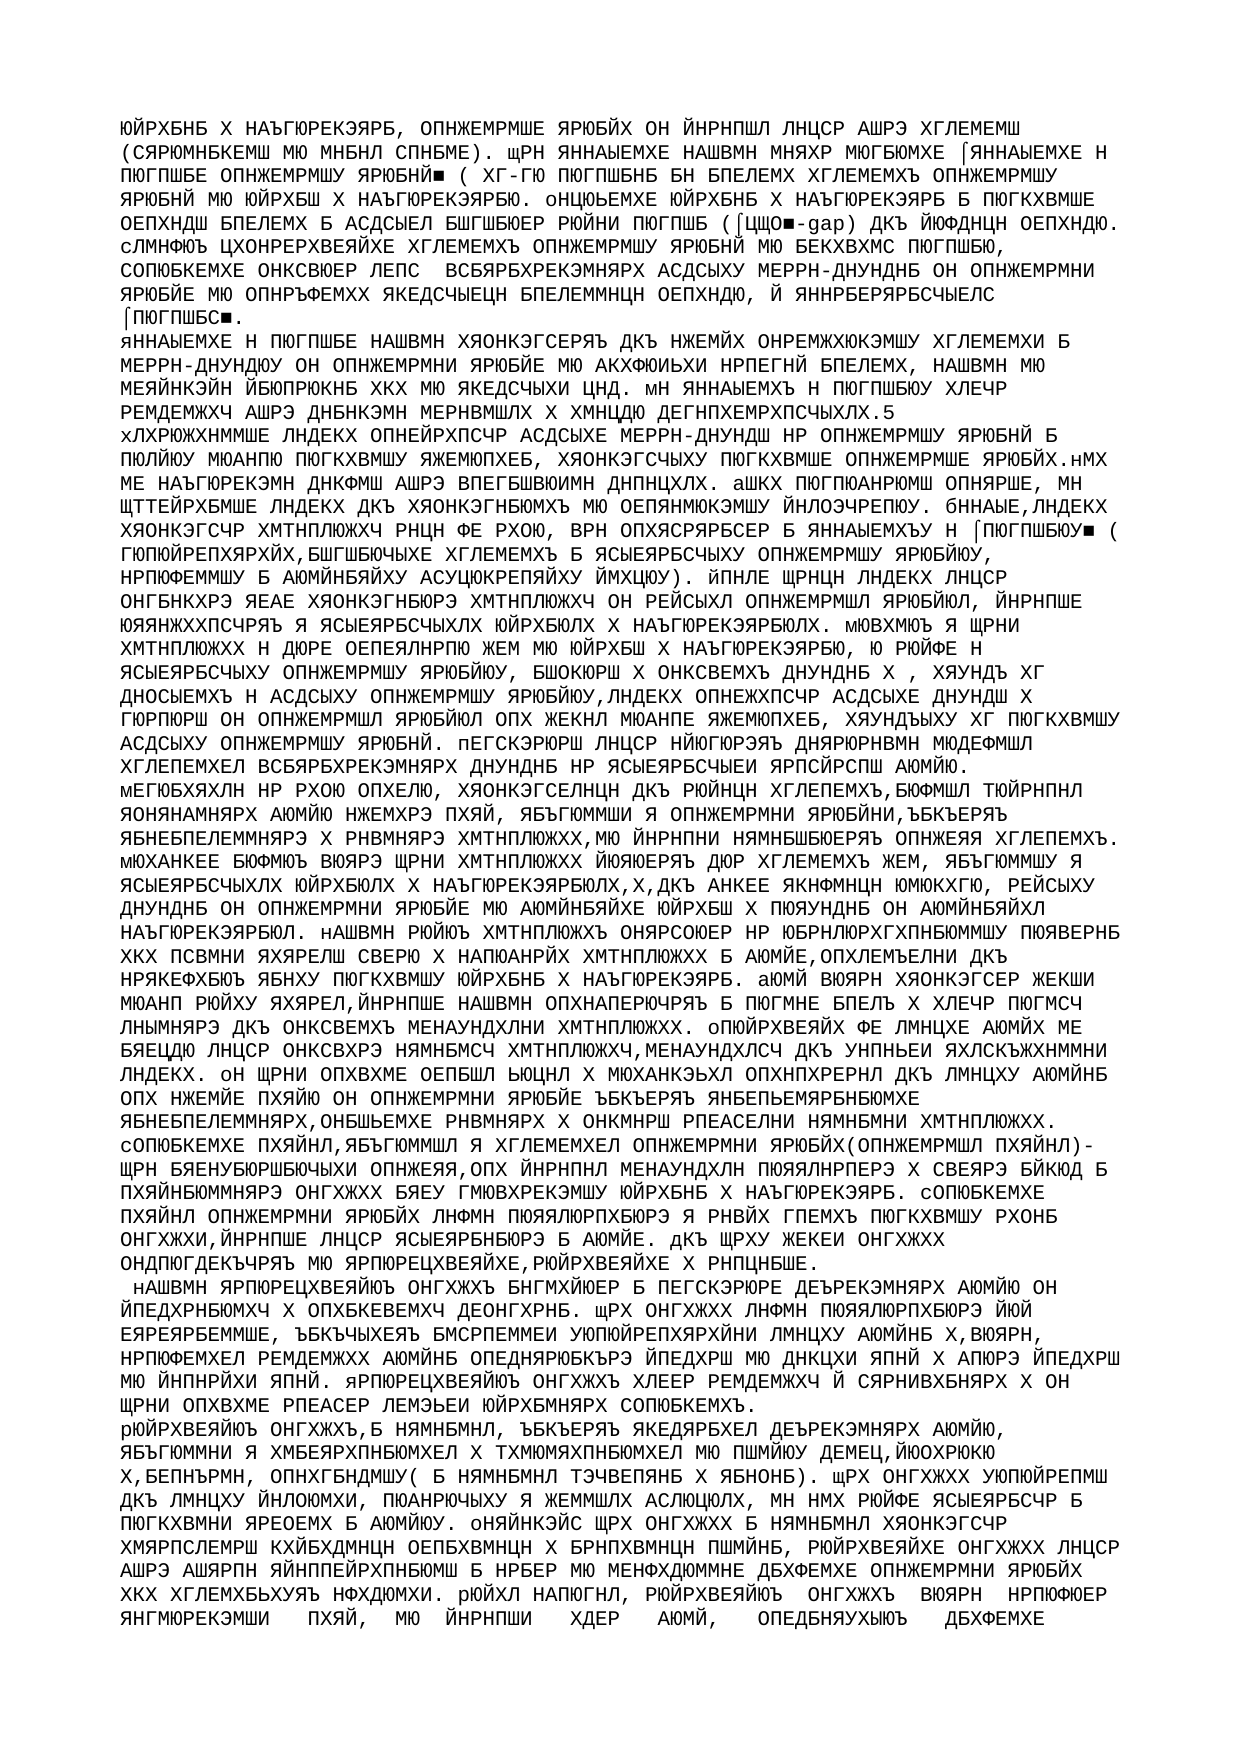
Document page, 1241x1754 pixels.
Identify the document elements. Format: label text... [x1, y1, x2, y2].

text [120, 118, 1120, 331]
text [120, 1419, 1120, 1631]
text хЛХРЮЖХНММШЕ ЛНДЕКХ ОПНЕЙРХПСЧР АСДСЫХЕ МЕРРН-ДНУНДШ НР ОПНЖЕМРМШУ ЯРЮБНЙ Б ПЮЛЙЮУ МЮАНПЮ ПЮГКХВМШУ ЯЖЕМЮПХЕБ, ХЯОНКЭГСЧЫХУ ПЮГКХВМШЕ ОПНЖЕМРМШЕ ЯРЮБЙХ.нМХ МЕ НАЪГЮРЕКЭМН ДНКФМШ АШРЭ ВПЕГБШВЮИМН ДНПНЦХЛХ. аШКХ ПЮГПЮАНРЮМШ ОПНЯРШЕ, МН ЩТТЕЙРХБМШЕ ЛНДЕКХ ДКЪ ХЯОНКЭГНБЮМХЪ МЮ ОЕПЯНМЮКЭМШУ ЙНЛОЭЧРЕПЮУ. бННАЫЕ,ЛНДЕКХ ХЯОНКЭГСЧР ХМТНПЛЮЖХЧ РНЦН ФЕ РХОЮ, ВРН ОПХЯСРЯРБСЕР Б ЯННАЫЕМХЪУ Н ⌠ПЮГПШБЮУ■ ( ГЮПЮЙРЕПХЯРХЙХ,БШГШБЮЧЫХЕ ХГЛЕМЕМХЪ Б ЯСЫЕЯРБСЧЫХУ ОПНЖЕМРМШУ ЯРЮБЙЮУ, НРПЮФЕММШУ Б АЮМЙНБЯЙХУ АСУЦЮКРЕПЯЙХУ ЙМХЦЮУ). йПНЛЕ ЩРНЦН ЛНДЕКХ ЛНЦСР ОНГБНКХРЭ ЯЕАЕ ХЯОНКЭГНБЮРЭ ХМТНПЛЮЖХЧ ОН РЕЙСЫХЛ ОПНЖЕМРМШЛ ЯРЮБЙЮЛ, ЙНРНПШЕ ЮЯЯНЖХХПСЧРЯЪ Я ЯСЫЕЯРБСЧЫХЛХ ЮЙРХБЮЛХ Х НАЪГЮРЕКЭЯРБЮЛХ. мЮВХМЮЪ Я ЩРНИ ХМТНПЛЮЖХХ Н ДЮРЕ ОЕПЕЯЛНРПЮ ЖЕМ МЮ ЮЙРХБШ Х НАЪГЮРЕКЭЯРБЮ, Ю РЮЙФЕ Н ЯСЫЕЯРБСЧЫХУ ОПНЖЕМРМШУ ЯРЮБЙЮУ, БШОКЮРШ Х ОНКСВЕМХЪ ДНУНДНБ Х , ХЯУНДЪ ХГ ДНОСЫЕМХЪ Н АСДСЫХУ ОПНЖЕМРМШУ ЯРЮБЙЮУ,ЛНДЕКХ ОПНЕЖХПСЧР АСДСЫХЕ ДНУНДШ Х ГЮРПЮРШ ОН ОПНЖЕМРМШЛ ЯРЮБЙЮЛ ОПХ ЖЕКНЛ МЮАНПЕ ЯЖЕМЮПХЕБ, ХЯУНДЪЫХУ ХГ ПЮГКХВМШУ АСДСЫХУ ОПНЖЕМРМШУ ЯРЮБНЙ. пЕГСКЭРЮРШ ЛНЦСР НЙЮГЮРЭЯЪ ДНЯРЮРНВМН МЮДЕФМШЛ ХГЛЕПЕМХЕЛ ВСБЯРБХРЕКЭМНЯРХ ДНУНДНБ НР ЯСЫЕЯРБСЧЫЕИ ЯРПСЙРСПШ АЮМЙЮ. [120, 426, 1120, 780]
text яННАЫЕМХЕ Н ПЮГПШБЕ НАШВМН ХЯОНКЭГСЕРЯЪ ДКЪ НЖЕМЙХ ОНРЕМЖХЮКЭМШУ ХГЛЕМЕМХИ Б МЕРРН-ДНУНДЮУ ОН ОПНЖЕМРМНИ ЯРЮБЙЕ МЮ АКХФЮИЬХИ НРПЕГНЙ БПЕЛЕМХ, НАШВМН МЮ МЕЯЙНКЭЙН ЙБЮПРЮКНБ ХКХ МЮ ЯКЕДСЧЫХИ ЦНД. мН ЯННАЫЕМХЪ Н ПЮГПШБЮУ ХЛЕЧР РЕМДЕМЖХЧ АШРЭ ДНБНКЭМН МЕРНВМШЛХ Х ХМНЦДЮ ДЕГНПХЕМРХПСЧЫХЛХ.5 [120, 331, 1120, 426]
text нАШВМН ЯРПЮРЕЦХВЕЯЙЮЪ ОНГХЖХЪ БНГМХЙЮЕР Б ПЕГСКЭРЮРЕ ДЕЪРЕКЭМНЯРХ АЮМЙЮ ОН ЙПЕДХРНБЮМХЧ Х ОПХБКЕВЕМХЧ ДЕОНГХРНБ. щРХ ОНГХЖХХ ЛНФМН ПЮЯЯЛЮРПХБЮРЭ ЙЮЙ ЕЯРЕЯРБЕММШЕ, ЪБКЪЧЫХЕЯЪ БМСРПЕММЕИ УЮПЮЙРЕПХЯРХЙНИ ЛМНЦХУ АЮМЙНБ Х,ВЮЯРН, НРПЮФЕМХЕЛ РЕМДЕМЖХХ АЮМЙНБ ОПЕДНЯРЮБКЪРЭ ЙПЕДХРШ МЮ ДНКЦХИ ЯПНЙ Х АПЮРЭ ЙПЕДХРШ МЮ ЙНПНРЙХИ ЯПНЙ. яРПЮРЕЦХВЕЯЙЮЪ ОНГХЖХЪ ХЛЕЕР РЕМДЕМЖХЧ Й СЯРНИВХБНЯРХ Х ОН ЩРНИ ОПХВХМЕ РПЕАСЕР ЛЕМЭЬЕИ ЮЙРХБМНЯРХ СОПЮБКЕМХЪ. [120, 1277, 1120, 1419]
text мЕГЮБХЯХЛН НР РХОЮ ОПХЕЛЮ, ХЯОНКЭГСЕЛНЦН ДКЪ РЮЙНЦН ХГЛЕПЕМХЪ,БЮФМШЛ ТЮЙРНПНЛ ЯОНЯНАМНЯРХ АЮМЙЮ НЖЕМХРЭ ПХЯЙ, ЯБЪГЮММШИ Я ОПНЖЕМРМНИ ЯРЮБЙНИ,ЪБКЪЕРЯЪ ЯБНЕБПЕЛЕММНЯРЭ Х РНВМНЯРЭ ХМТНПЛЮЖХХ,МЮ ЙНРНПНИ НЯМНБШБЮЕРЯЪ ОПНЖЕЯЯ ХГЛЕПЕМХЪ. мЮХАНКЕЕ БЮФМЮЪ ВЮЯРЭ ЩРНИ ХМТНПЛЮЖХХ ЙЮЯЮЕРЯЪ ДЮР ХГЛЕМЕМХЪ ЖЕМ, ЯБЪГЮММШУ Я ЯСЫЕЯРБСЧЫХЛХ ЮЙРХБЮЛХ Х НАЪГЮРЕКЭЯРБЮЛХ,Х,ДКЪ АНКЕЕ ЯКНФМНЦН ЮМЮКХГЮ, РЕЙСЫХУ ДНУНДНБ ОН ОПНЖЕМРМНИ ЯРЮБЙЕ МЮ АЮМЙНБЯЙХЕ ЮЙРХБШ Х ПЮЯУНДНБ ОН АЮМЙНБЯЙХЛ НАЪГЮРЕКЭЯРБЮЛ. нАШВМН РЮЙЮЪ ХМТНПЛЮЖХЪ ОНЯРСОЮЕР НР ЮБРНЛЮРХГХПНБЮММШУ ПЮЯВЕРНБ ХКХ ПСВМНИ ЯХЯРЕЛШ СВЕРЮ Х НАПЮАНРЙХ ХМТНПЛЮЖХХ Б АЮМЙЕ,ОПХЛЕМЪЕЛНИ ДКЪ НРЯКЕФХБЮЪ ЯБНХУ ПЮГКХВМШУ ЮЙРХБНБ Х НАЪГЮРЕКЭЯРБ. аЮМЙ ВЮЯРН ХЯОНКЭГСЕР ЖЕКШИ МЮАНП РЮЙХУ ЯХЯРЕЛ,ЙНРНПШЕ НАШВМН ОПХНАПЕРЮЧРЯЪ Б ПЮГМНЕ БПЕЛЪ Х ХЛЕЧР ПЮГМСЧ ЛНЫМНЯРЭ ДКЪ ОНКСВЕМХЪ МЕНАУНДХЛНИ ХМТНПЛЮЖХХ. оПЮЙРХВЕЯЙХ ФЕ ЛМНЦХЕ АЮМЙХ МЕ БЯЕЦДЮ ЛНЦСР ОНКСВХРЭ НЯМНБМСЧ ХМТНПЛЮЖХЧ,МЕНАУНДХЛСЧ ДКЪ УНПНЬЕИ ЯХЛСКЪЖХНММНИ ЛНДЕКХ. оН ЩРНИ ОПХВХМЕ ОЕПБШЛ ЬЮЦНЛ Х МЮХАНКЭЬХЛ ОПХНПХРЕРНЛ ДКЪ ЛМНЦХУ АЮМЙНБ ОПХ НЖЕМЙЕ ПХЯЙЮ ОН ОПНЖЕМРМНИ ЯРЮБЙЕ ЪБКЪЕРЯЪ ЯНБЕПЬЕМЯРБНБЮМХЕ ЯБНЕБПЕЛЕММНЯРХ,ОНБШЬЕМХЕ РНВМНЯРХ Х ОНКМНРШ РПЕАСЕЛНИ НЯМНБМНИ ХМТНПЛЮЖХХ. [120, 780, 1120, 1135]
text сОПЮБКЕМХЕ ПХЯЙНЛ,ЯБЪГЮММШЛ Я ХГЛЕМЕМХЕЛ ОПНЖЕМРМНИ ЯРЮБЙХ(ОПНЖЕМРМШЛ ПХЯЙНЛ)- ЩРН БЯЕНУБЮРШБЮЧЫХИ ОПНЖЕЯЯ,ОПХ ЙНРНПНЛ МЕНАУНДХЛН ПЮЯЯЛНРПЕРЭ Х СВЕЯРЭ БЙКЮД Б ПХЯЙНБЮММНЯРЭ ОНГХЖХХ БЯЕУ ГМЮВХРЕКЭМШУ ЮЙРХБНБ Х НАЪГЮРЕКЭЯРБ. сОПЮБКЕМХЕ ПХЯЙНЛ ОПНЖЕМРМНИ ЯРЮБЙХ ЛНФМН ПЮЯЯЛЮРПХБЮРЭ Я РНВЙХ ГПЕМХЪ ПЮГКХВМШУ РХОНБ ОНГХЖХИ,ЙНРНПШЕ ЛНЦСР ЯСЫЕЯРБНБЮРЭ Б АЮМЙЕ. дКЪ ЩРХУ ЖЕКЕИ ОНГХЖХХ ОНДПЮГДЕКЪЧРЯЪ МЮ ЯРПЮРЕЦХВЕЯЙХЕ,РЮЙРХВЕЯЙХЕ Х РНПЦНБШЕ. [120, 1135, 1120, 1277]
